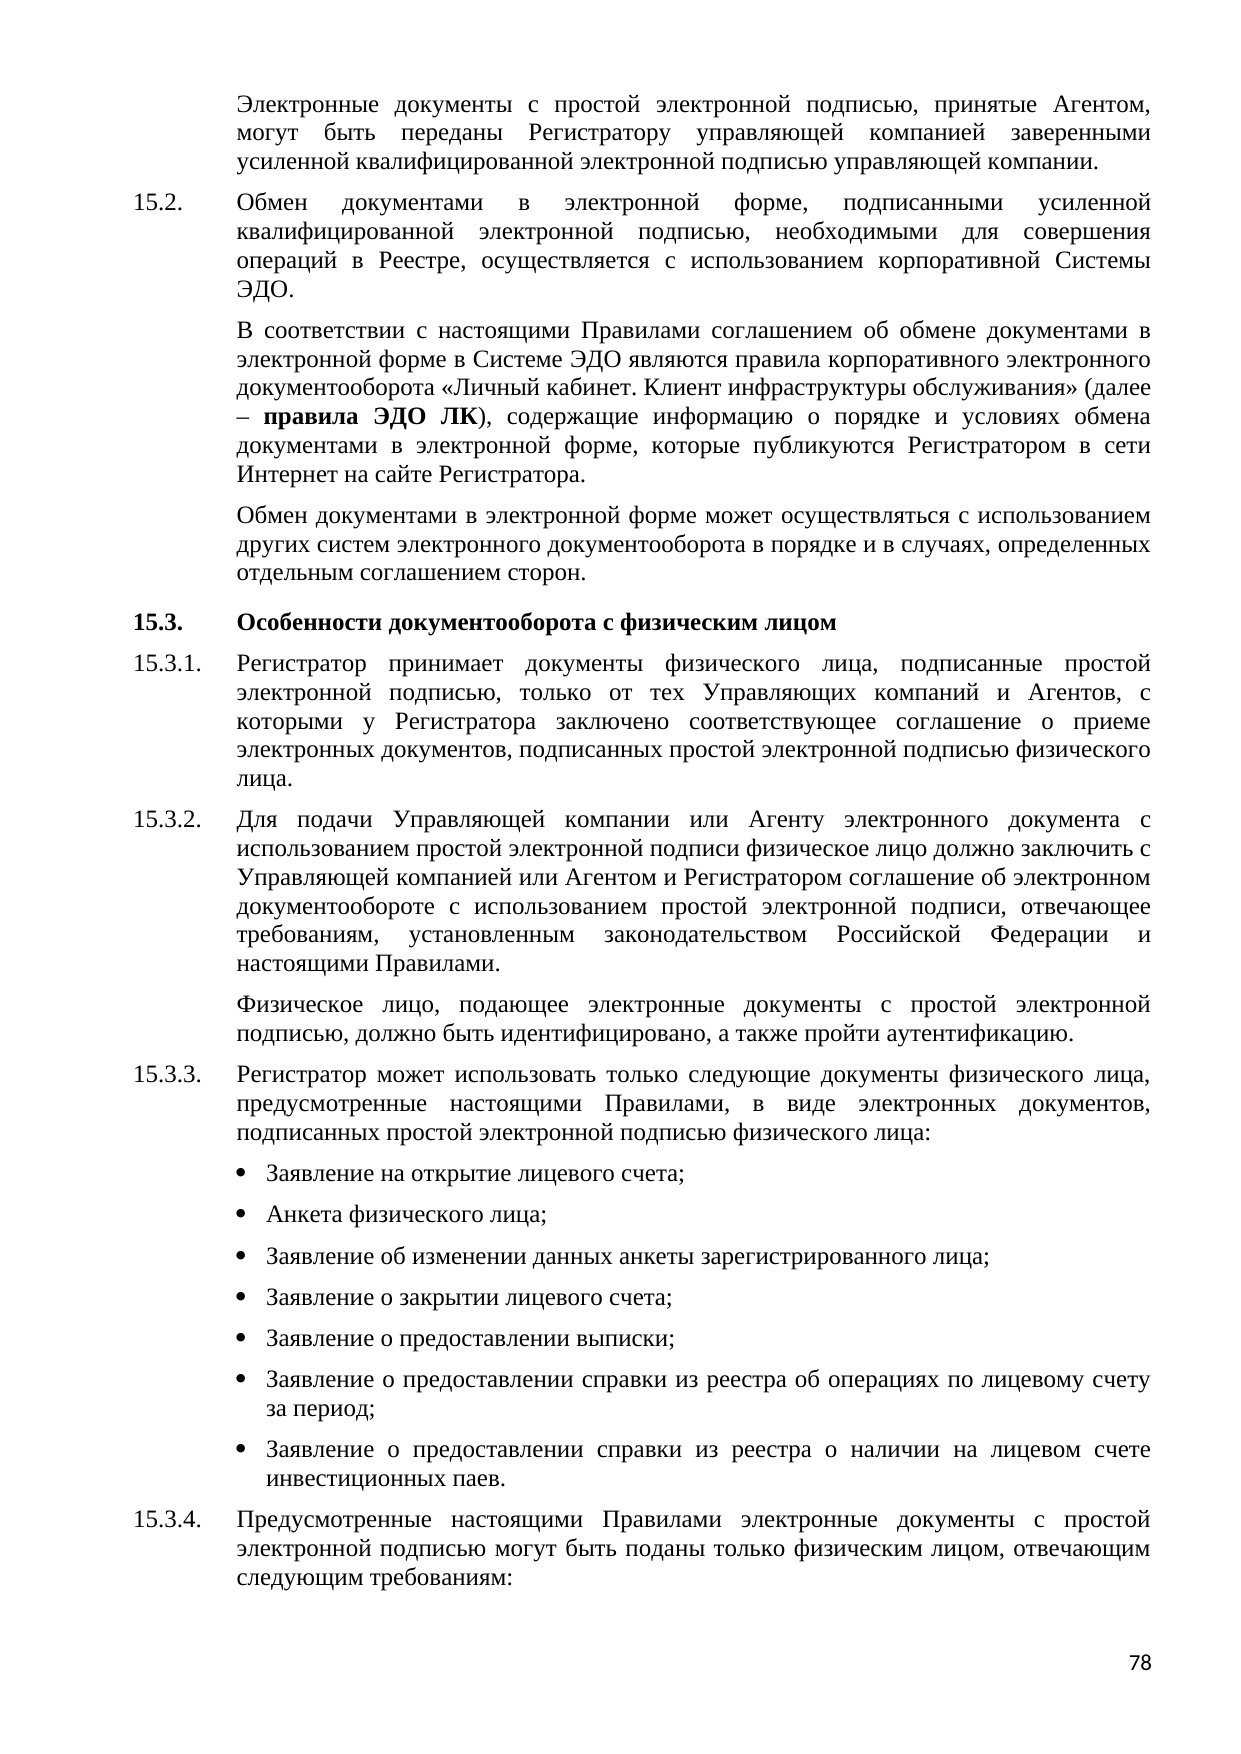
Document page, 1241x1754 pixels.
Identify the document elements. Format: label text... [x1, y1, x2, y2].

list Анкета физического лица; [236, 1199, 1152, 1228]
list Заявление о предоставлении справки из реестра об операциях по лицевому счету за период; [236, 1364, 1152, 1422]
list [236, 89, 1152, 175]
list Заявление о предоставлении справки из реестра о наличии на лицевом счете инвестиционных паев. [236, 1434, 1152, 1492]
list Обмен документами в электронной форме может осуществляться с использованием других систем электронного документооборота в порядке и в случаях, определенных отдельным соглашением сторон. [236, 500, 1152, 586]
list Обмен документами в электронной форме, подписанными усиленной квалифицированной электронной подписью, необходимыми для совершения операций в Реестре, осуществляется с использованием корпоративной Системы ЭДО. [133, 187, 1152, 302]
list Заявление на открытие лицевого счета; [236, 1158, 1152, 1187]
list Физическое лицо, подающее электронные документы с простой электронной подписью, должно быть идентифицировано, а также пройти аутентификацию. [236, 989, 1152, 1047]
list В соответствии с настоящими Правилами соглашением об обмене документами в электронной форме в Системе ЭДО являются правила корпоративного электронного документооборота «Личный кабинет. Клиент инфраструктуры обслуживания» (далее – правила ЭДО ЛК), содержащие информацию о порядке и условиях обмена документами в электронной форме, которые публикуются Регистратором в сети Интернет на сайте Регистратора. [236, 315, 1152, 487]
list Для подачи Управляющей компании или Агенту электронного документа с использованием простой электронной подписи физическое лицо должно заключить с Управляющей компанией или Агентом и Регистратором соглашение об электронном документообороте с использованием простой электронной подписи, отвечающее требованиям, установленным законодательством Российской Федерации и настоящими Правилами. [133, 804, 1152, 977]
list Заявление о закрытии лицевого счета; [236, 1282, 1152, 1311]
list Регистратор может использовать только следующие документы физического лица, предусмотренные настоящими Правилами, в виде электронных документов, подписанных простой электронной подписью физического лица: [133, 1059, 1152, 1146]
list Заявление об изменении данных анкеты зарегистрированного лица; [236, 1241, 1152, 1269]
subtitle Особенности документооборота с физическим лицом [133, 607, 1152, 636]
list Заявление о предоставлении выписки; [236, 1323, 1152, 1352]
list Регистратор принимает документы физического лица, подписанные простой электронной подписью, только от тех Управляющих компаний и Агентов, с которыми у Регистратора заключено соответствующее соглашение о приеме электронных документов, подписанных простой электронной подписью физического лица. [133, 648, 1152, 792]
list Предусмотренные настоящими Правилами электронные документы с простой электронной подписью могут быть поданы только физическим лицом, отвечающим следующим требованиям: [133, 1504, 1152, 1591]
